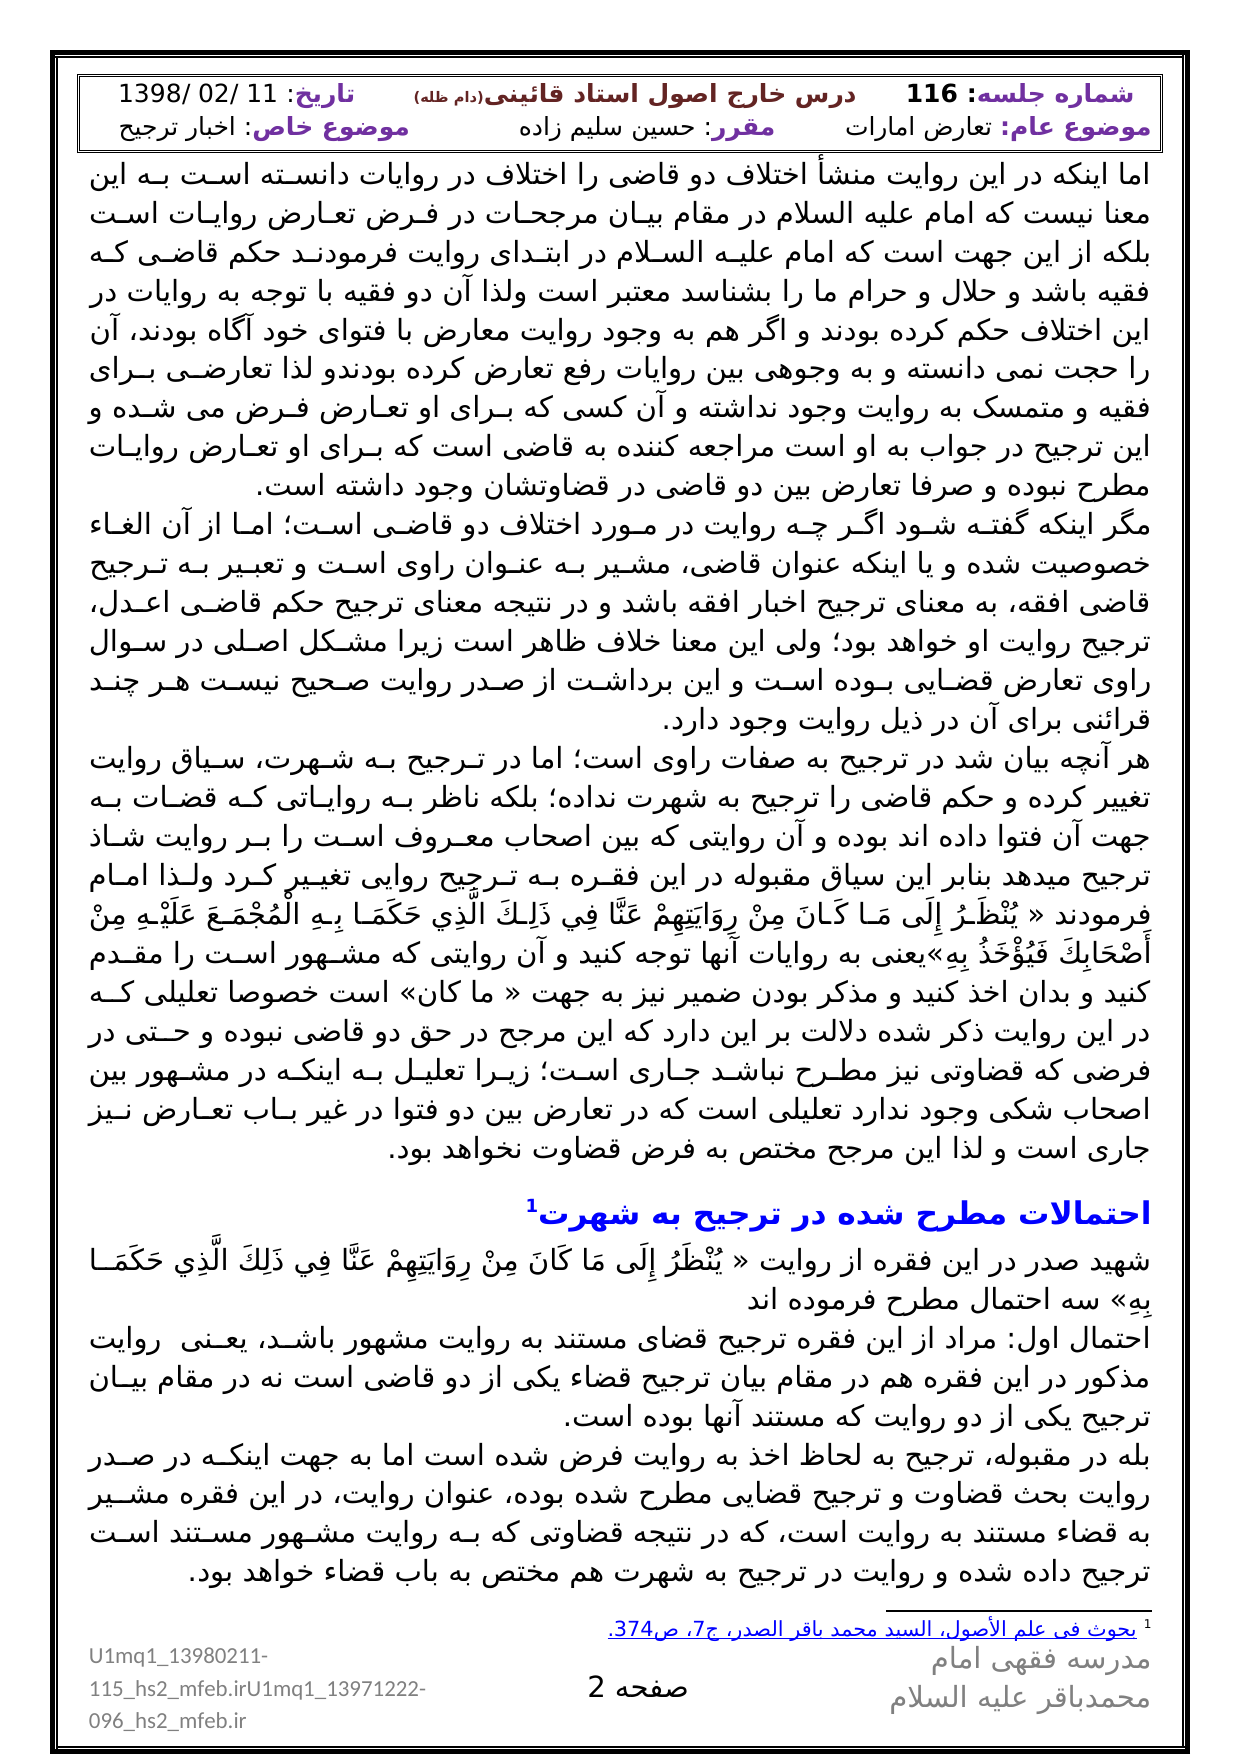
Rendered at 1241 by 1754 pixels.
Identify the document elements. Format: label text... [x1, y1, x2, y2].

text احتمال اول: مراد از این فقره ترجیح قضای مستند به روایت مشهور باشد، یعنی روایت مذکور در این فقره هم در مقام بیان ترجیح قضاء یکی از دو قاضی است نه در مقام بیان ترجیح یکی از دو روایت که مستند آنها بوده است. [89, 1321, 1152, 1433]
text اما اینکه در این روایت منشأ اختلاف دو قاضی را اختلاف در روایات دانسته است به این معنا نیست که امام علیه السلام در مقام بیان مرجحات در فرض تعارض روایات است بلکه از این جهت است که امام علیه السلام در ابتدای روایت فرمودند حکم قاضی که فقیه باشد و حلال و حرام ما را بشناسد معتبر است ولذا آن دو فقیه با توجه به روایات در این اختلاف حکم کرده بودند و اگر هم به وجود روایت معارض با فتوای خود آگاه بودند، آن را حجت نمی دانسته و به وجوهی بین روایات رفع تعارض کرده بودندو لذا تعارضی برای فقیه و متمسک به روایت وجود نداشته و آن کسی که برای او تعارض فرض می شده و این ترجیح در جواب به او است مراجعه کننده به قاضی است که برای او تعارض روایات مطرح نبوده و صرفا تعارض بین دو قاضی در قضاوتشان وجود داشته است. [89, 157, 1152, 503]
text مگر اینکه گفته شود اگر چه روایت در مورد اختلاف دو قاضی است؛ اما از آن الغاء خصوصیت شده و یا اینکه عنوان قاضی، مشیر به عنوان راوی است و تعبیر به ترجیح قاضی افقه، به معنای ترجیح اخبار افقه باشد و در نتیجه معنای ترجیح حکم قاضی اعدل، ترجیح روایت او خواهد بود؛ ولی این معنا خلاف ظاهر است زیرا مشکل اصلی در سوال راوی تعارض قضایی بوده است و این برداشت از صدر روایت صحیح نیست هر چند قرائنی برای آن در ذیل روایت وجود دارد. [89, 508, 1152, 736]
text هر آنچه بیان شد در ترجیح به صفات راوی است؛ اما در ترجیح به شهرت، سیاق روایت تغییر کرده و حکم قاضی را ترجیح به شهرت نداده؛ بلکه ناظر به روایاتی که قضات به جهت آن فتوا داده اند بوده و آن روایتی که بین اصحاب معروف است را بر روایت شاذ ترجیح میدهد بنابر این سیاق مقبوله در این فقره به ترجیح روایی تغییر کرد ولذا امام فرمودند « يُنْظَرُ إِلَى مَا كَانَ مِنْ رِوَايَتِهِمْ عَنَّا فِي ذَلِكَ الَّذِي حَكَمَا بِهِ الْمُجْمَعَ عَلَيْهِ مِنْ أَصْحَابِكَ فَيُؤْخَذُ بِهِ»یعنی به روایات آنها توجه کنید و آن روایتی که مشهور است را مقدم کنید و بدان اخذ کنید و مذکر بودن ضمیر نیز به جهت « ما کان» است خصوصا تعلیلی که در این روایت ذکر شده دلالت بر این دارد که این مرجح در حق دو قاضی نبوده و حتی در فرضی که قضاوتی نیز مطرح نباشد جاری است؛ زیرا تعلیل به اینکه در مشهور بین اصحاب شکی وجود ندارد تعلیلی است که در تعارض بین دو فتوا در غیر باب تعارض نیز جاری است و لذا این مرجح مختص به فرض قضاوت نخواهد بود. [89, 741, 1152, 1165]
text بله در مقبوله، ترجیح به لحاظ اخذ به روایت فرض شده است اما به جهت اینکه در صدر روایت بحث قضاوت و ترجیح قضایی مطرح شده بوده، عنوان روایت، در این فقره مشیر به قضاء مستند به روایت است، که در نتیجه قضاوتی که به روایت مشهور مستند است ترجیح داده شده و روایت در ترجیح به شهرت هم مختص به باب قضاء خواهد بود. [89, 1438, 1152, 1589]
text شهید صدر در این فقره از روایت « يُنْظَرُ إِلَى مَا كَانَ مِنْ رِوَايَتِهِمْ عَنَّا فِي ذَلِكَ الَّذِي حَكَمَا بِهِ» سه احتمال مطرح فرموده اند [89, 1243, 1152, 1316]
subtitle احتمالات مطرح شده در ترجیح به شهرت [89, 1195, 1152, 1231]
